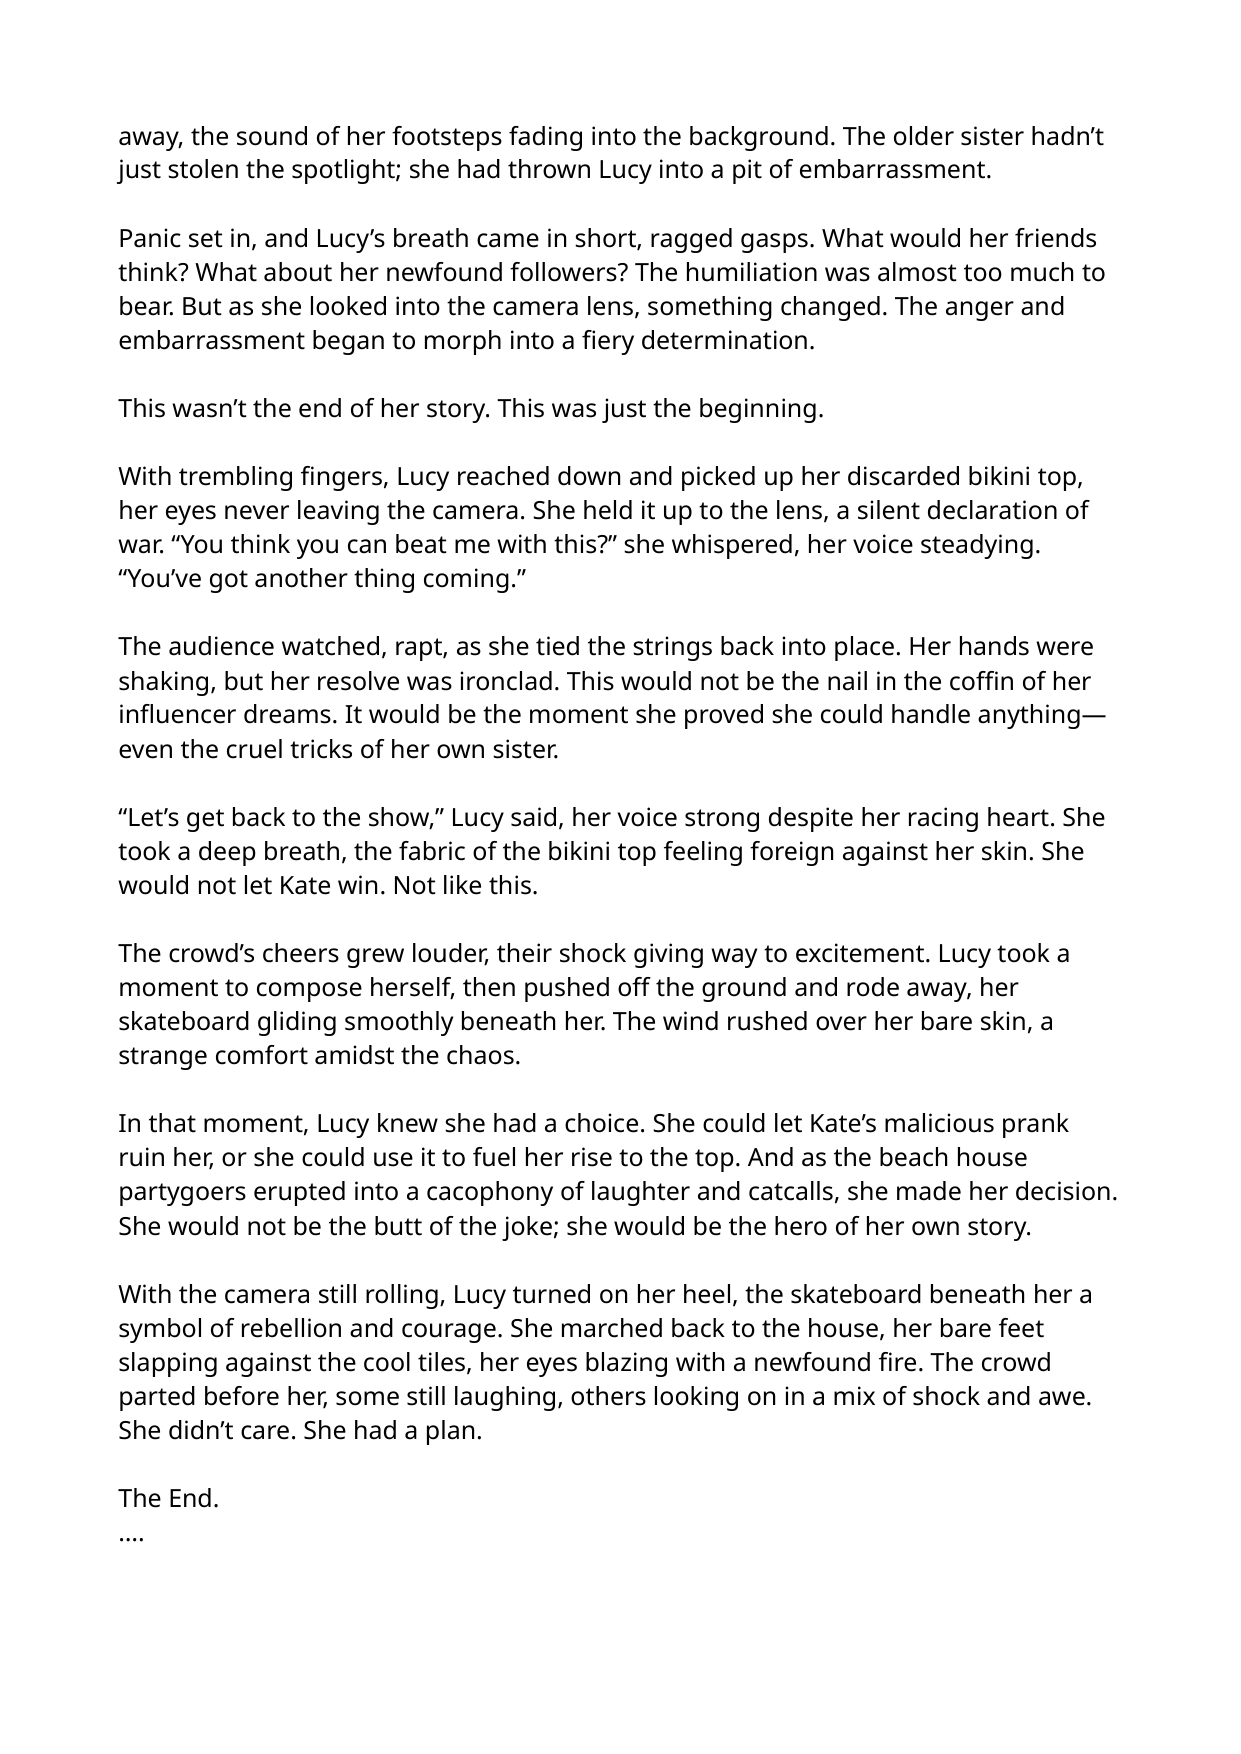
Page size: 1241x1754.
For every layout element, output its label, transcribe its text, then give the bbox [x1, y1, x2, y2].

text …. [118, 1515, 1122, 1549]
text The crowd’s cheers grew louder, their shock giving way to excitement. Lucy took a moment to compose herself, then pushed off the ground and rode away, her skateboard gliding smoothly beneath her. The wind rushed over her bare skin, a strange comfort amidst the chaos. [118, 936, 1122, 1072]
text With the camera still rolling, Lucy turned on her heel, the skateboard beneath her a symbol of rebellion and courage. She marched back to the house, her bare feet slapping against the cool tiles, her eyes blazing with a newfound fire. The crowd parted before her, some still laughing, others looking on in a mix of shock and awe. She didn’t care. She had a plan. [118, 1276, 1122, 1447]
text The End. [118, 1481, 1122, 1515]
text “Let’s get back to the show,” Lucy said, her voice strong despite her racing heart. She took a deep breath, the fabric of the bikini top feeling foreign against her skin. She would not let Kate win. Not like this. [118, 799, 1122, 902]
text Panic set in, and Lucy’s breath came in short, ragged gasps. What would her friends think? What about her newfound followers? The humiliation was almost too much to bear. But as she looked into the camera lens, something changed. The anger and embarrassment began to morph into a fiery determination. [118, 220, 1122, 357]
text The audience watched, rapt, as she tied the strings back into place. Her hands were shaking, but her resolve was ironclad. This would not be the nail in the coffin of her influencer dreams. It would be the moment she proved she could handle anything—even the cruel tricks of her own sister. [118, 629, 1122, 765]
text In that moment, Lucy knew she had a choice. She could let Kate’s malicious prank ruin her, or she could use it to fuel her rise to the top. And as the beach house partygoers erupted into a cacophony of laughter and catcalls, she made her decision. She would not be the butt of the joke; she would be the hero of her own story. [118, 1106, 1122, 1242]
text With trembling fingers, Lucy reached down and picked up her discarded bikini top, her eyes never leaving the camera. She held it up to the lens, a silent declaration of war. “You think you can beat me with this?” she whispered, her voice steadying. “You’ve got another thing coming.” [118, 459, 1122, 595]
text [118, 118, 1122, 186]
text This wasn’t the end of her story. This was just the beginning. [118, 391, 1122, 425]
